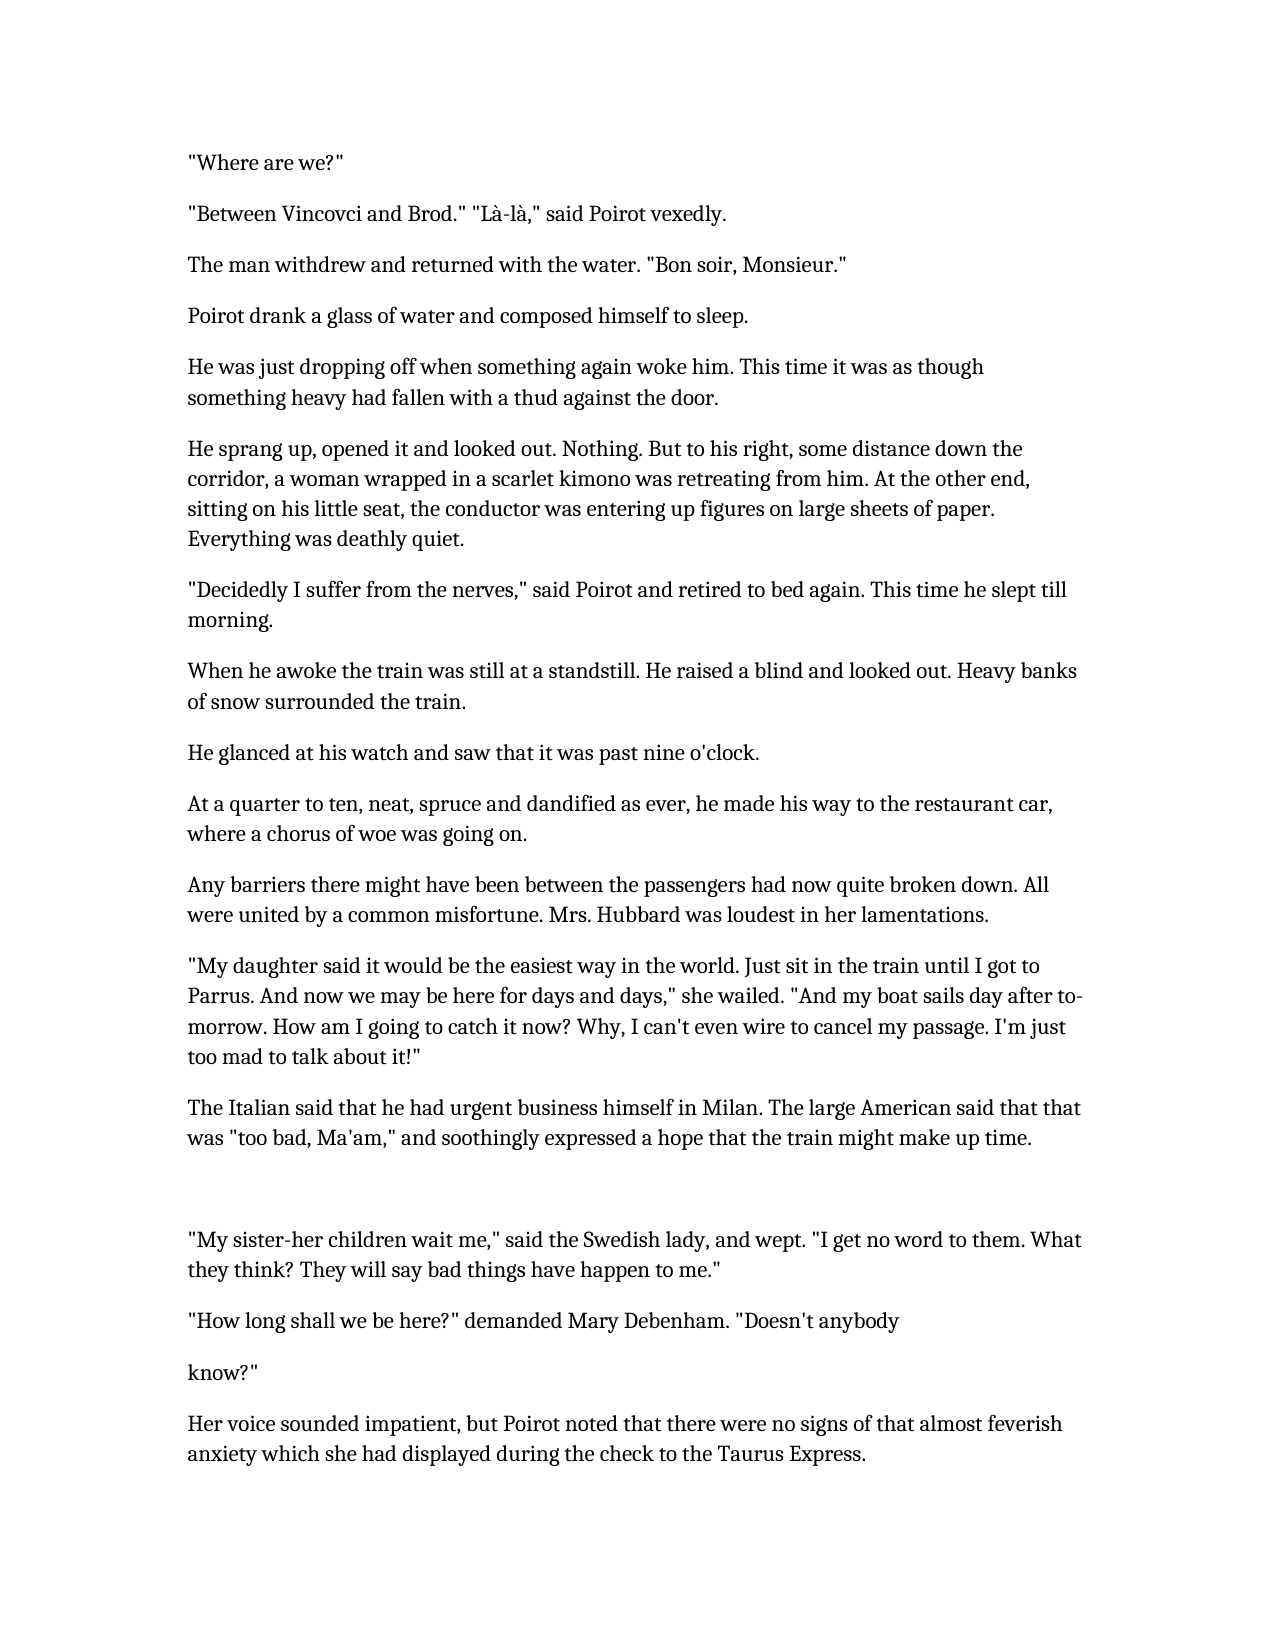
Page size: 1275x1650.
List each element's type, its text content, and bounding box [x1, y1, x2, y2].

text He glanced at his watch and saw that it was past nine o'clock. [187, 739, 1087, 766]
text know?" [187, 1359, 1087, 1386]
text "Where are we?" [187, 150, 1087, 176]
text "How long shall we be here?" demanded Mary Debenham. "Doesn't anybody [187, 1308, 1087, 1335]
text The man withdrew and returned with the water. "Bon soir, Monsieur." [187, 252, 1087, 278]
text Her voice sounded impatient, but Poirot noted that there were no signs of that almost feverish anxiety which she had displayed during the check to the Taurus Express. [187, 1410, 1087, 1467]
text Any barriers there might have been between the passengers had now quite broken down. All were united by a common misfortune. Mrs. Hubbard was loudest in her lamentations. [187, 872, 1087, 928]
text "Decidedly I suffer from the nerves," said Poirot and retired to bed again. This time he slept till morning. [187, 577, 1087, 634]
text He sprang up, opened it and looked out. Nothing. But to his right, some distance down the corridor, a woman wrapped in a scarlet kimono was retreating from him. At the other end, sitting on his little seat, the conductor was entering up figures on large sheets of paper. Everything was deathly quiet. [187, 435, 1087, 552]
text He was just dropping off when something again woke him. This time it was as though something heavy had fallen with a thud against the door. [187, 354, 1087, 411]
text When he awoke the train was still at a standstill. He raised a blind and looked out. Heavy banks of snow surrounded the train. [187, 658, 1087, 715]
text Poirot drank a glass of water and composed himself to sleep. [187, 303, 1087, 329]
text "My sister-her children wait me," said the Swedish lady, and wept. "I get no word to them. What they think? They will say bad things have happen to me." [187, 1227, 1087, 1284]
text At a quarter to ten, neat, spruce and dandified as ever, he made his way to the restaurant car, where a chorus of woe was going on. [187, 791, 1087, 847]
text The Italian said that he had urgent business himself in Milan. The large American said that that was "too bad, Ma'am," and soothingly expressed a hope that the train might make up time. [187, 1095, 1087, 1151]
text "My daughter said it would be the easiest way in the world. Just sit in the train until I got to Parrus. And now we may be here for days and days," she wailed. "And my boat sails day after to-morrow. How am I going to catch it now? Why, I can't even wire to cancel my passage. I'm just too mad to talk about it!" [187, 953, 1087, 1070]
text "Between Vincovci and Brod." "Là-là," said Poirot vexedly. [187, 201, 1087, 227]
